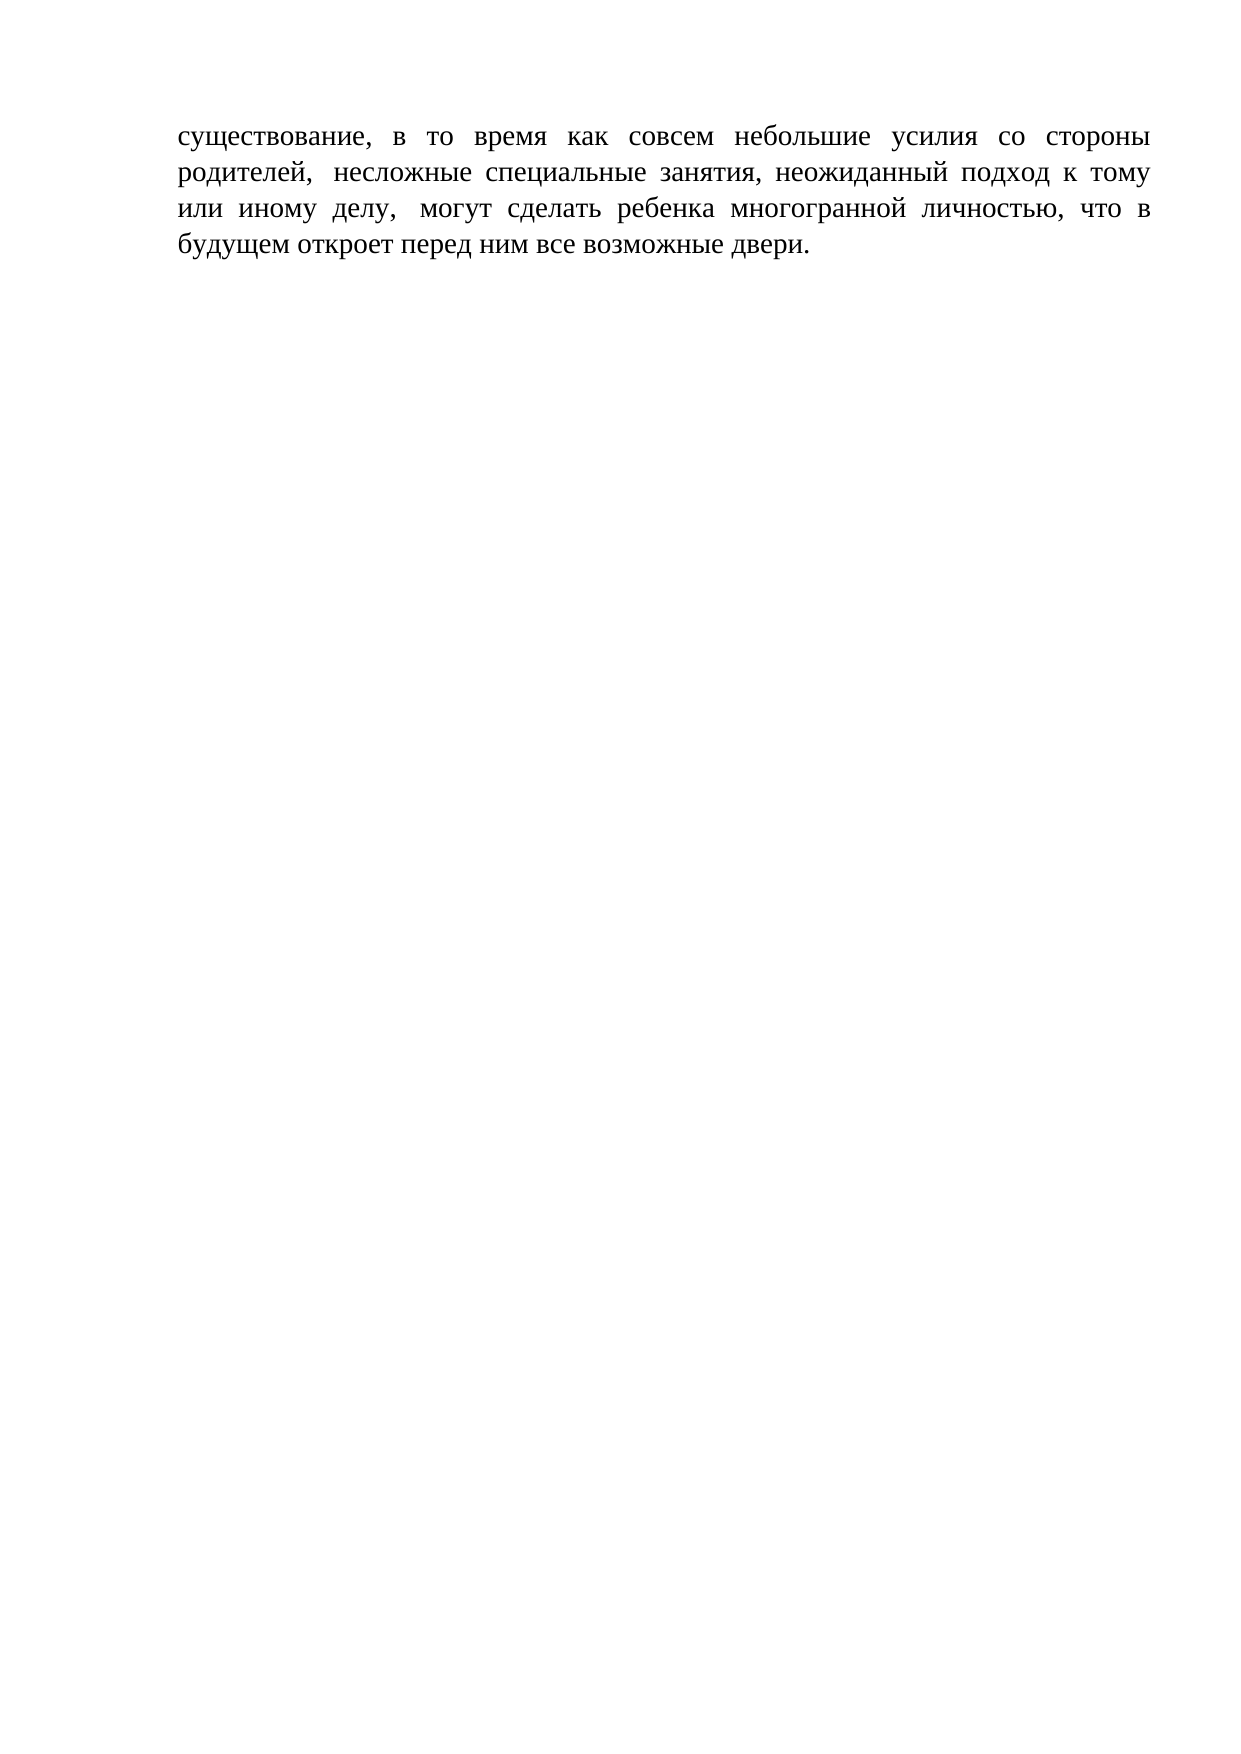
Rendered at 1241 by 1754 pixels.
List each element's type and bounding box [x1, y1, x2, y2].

text [177, 118, 1152, 260]
